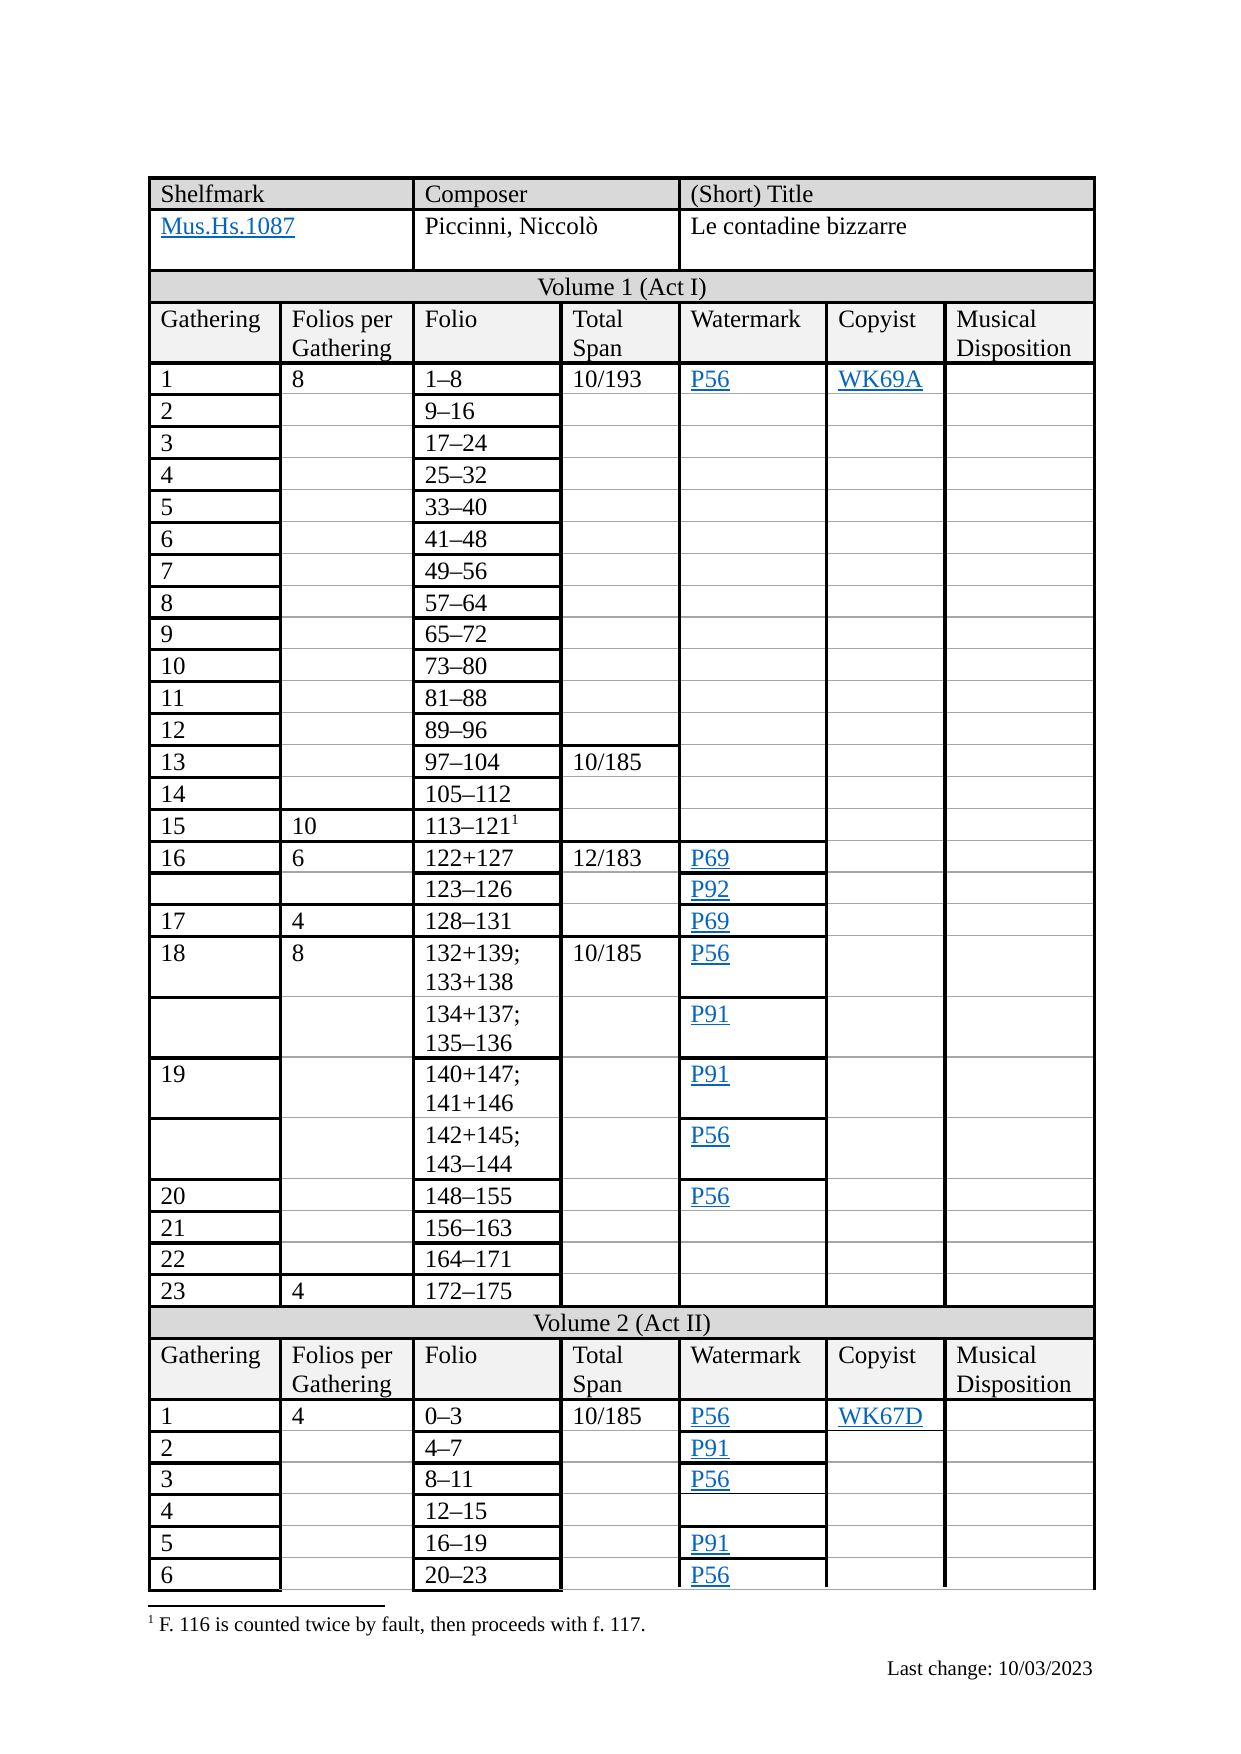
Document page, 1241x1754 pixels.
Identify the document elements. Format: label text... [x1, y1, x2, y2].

table_cell [282, 1118, 412, 1178]
table_cell [282, 1526, 412, 1557]
table_cell [828, 554, 943, 584]
table_cell [945, 1558, 1093, 1589]
table_cell [563, 1558, 679, 1589]
table_cell [828, 713, 943, 744]
table_cell [947, 1179, 1093, 1209]
table_cell 15 [151, 811, 279, 839]
table_cell 10/193 [563, 365, 678, 393]
table_cell Volume 2 (Act II) [151, 1308, 1093, 1337]
table_cell [947, 522, 1093, 553]
table_cell 122+127 [415, 843, 559, 871]
table_cell [282, 1558, 412, 1589]
table_cell 12 [151, 715, 279, 744]
table_cell [681, 681, 825, 712]
table_cell [681, 809, 825, 839]
table_cell 41–48 [415, 524, 559, 553]
table_cell 140+147; 141+146 [415, 1060, 559, 1117]
table_cell 113–121 [415, 811, 559, 839]
table_cell 10/185 [563, 938, 678, 996]
table_cell 12/183 [563, 843, 678, 871]
table_cell 148–155 [415, 1181, 559, 1209]
table_cell [947, 426, 1093, 457]
table_cell [947, 904, 1093, 935]
table_cell [828, 1431, 943, 1461]
table_cell [828, 649, 943, 680]
table_cell 33–40 [415, 492, 559, 521]
table_cell [947, 490, 1093, 521]
table_cell Folio [415, 1340, 559, 1398]
table_cell [563, 1274, 678, 1305]
table_cell [282, 586, 412, 616]
table_cell 17 [151, 906, 279, 935]
table_cell 132+139; 133+138 [415, 938, 559, 996]
table_cell [282, 1179, 412, 1209]
table_cell P69 [681, 843, 825, 871]
table_cell [947, 1431, 1093, 1461]
table_cell [282, 1494, 412, 1525]
table_cell Watermark [681, 304, 825, 361]
table_cell Gathering [151, 304, 279, 361]
table_cell [828, 1211, 943, 1241]
table_cell [828, 997, 943, 1056]
table_cell Le contadine bizzarre [681, 211, 1093, 269]
table_cell 23 [151, 1276, 279, 1305]
table_cell [681, 1211, 825, 1241]
table_cell [947, 1274, 1093, 1305]
table_cell [947, 997, 1093, 1056]
table_cell [282, 522, 412, 553]
table_cell [947, 777, 1093, 808]
table_cell [563, 1463, 678, 1493]
table_cell [828, 841, 943, 871]
table_cell [282, 618, 412, 648]
table_cell 6 [151, 1560, 279, 1589]
table_cell 8 [282, 365, 412, 393]
table_cell Total Span [563, 1340, 678, 1398]
table_cell 8–11 [415, 1465, 559, 1493]
table_cell [828, 873, 943, 903]
table_cell [563, 426, 678, 457]
table_cell [828, 1058, 943, 1117]
table_cell [681, 618, 825, 648]
table_cell [563, 713, 678, 744]
table_cell [947, 873, 1093, 903]
table_cell [282, 426, 412, 457]
table_cell 11 [151, 683, 279, 712]
table_cell [681, 522, 825, 553]
table_cell Piccinni, Niccolò [415, 211, 678, 269]
table_cell [828, 1118, 943, 1178]
table_cell [563, 586, 678, 616]
table_cell 20–23 [415, 1560, 559, 1589]
table_cell [563, 618, 678, 648]
table_cell [563, 873, 678, 903]
table_cell [828, 1526, 943, 1557]
table_cell Gathering [151, 1340, 279, 1398]
table_cell [828, 904, 943, 935]
table_cell 4 [282, 1276, 412, 1305]
table_cell [947, 809, 1093, 839]
table_cell [681, 649, 825, 680]
table_cell 17–24 [415, 428, 559, 457]
table_cell P91 [681, 1528, 825, 1557]
table_cell [563, 1526, 678, 1557]
table_cell P56 [681, 1181, 825, 1209]
table_cell [828, 1243, 943, 1273]
table_cell [563, 997, 678, 1056]
table_cell 21 [151, 1213, 279, 1241]
table_cell P56 [681, 1120, 825, 1178]
table_cell [947, 1494, 1093, 1525]
table_cell [563, 777, 678, 808]
table_cell [947, 936, 1093, 996]
table_cell 10/185 [563, 747, 678, 776]
table_cell Volume 1 (Act I) [151, 272, 1093, 301]
table_cell [828, 490, 943, 521]
table_cell Copyist [828, 1340, 943, 1398]
table_cell [282, 1463, 412, 1493]
table_cell [563, 1179, 678, 1209]
table_cell [282, 1058, 412, 1117]
table_cell 1–8 [415, 365, 559, 393]
table_cell 8 [151, 588, 279, 616]
table_cell P56 [681, 1465, 825, 1493]
table_cell [947, 1118, 1093, 1178]
table_cell [828, 1463, 943, 1493]
table_cell [563, 458, 678, 489]
table_cell P92 [681, 875, 825, 903]
table_cell 105–112 [415, 779, 559, 808]
table_cell [151, 1120, 279, 1178]
table_cell [947, 365, 1093, 393]
table_cell [681, 554, 825, 584]
table_cell [828, 618, 943, 648]
table_cell 134+137; 135–136 [415, 997, 559, 1056]
table_cell 22 [151, 1245, 279, 1273]
table_cell [947, 713, 1093, 744]
table_cell 123–126 [415, 875, 559, 903]
table_cell [947, 681, 1093, 712]
table_cell [947, 1211, 1093, 1241]
table_cell [563, 681, 678, 712]
table_cell Musical Disposition [947, 304, 1093, 361]
table_cell [563, 649, 678, 680]
table_cell 5 [151, 492, 279, 521]
table_cell [282, 777, 412, 808]
table_cell 89–96 [415, 715, 559, 744]
table_cell [828, 586, 943, 616]
table_header (Short) Title [681, 180, 1093, 208]
table_cell Total Span [563, 304, 678, 361]
table_cell [282, 681, 412, 712]
table_cell 156–163 [415, 1213, 559, 1241]
table_cell [947, 1243, 1093, 1273]
table_cell [563, 904, 678, 935]
table_cell P56 [681, 1401, 825, 1429]
table_cell [282, 997, 412, 1056]
table_cell Watermark [681, 1340, 825, 1398]
table_cell Copyist [828, 304, 943, 361]
table_cell [828, 522, 943, 553]
table_cell [681, 1494, 825, 1525]
table_cell Folios per Gathering [282, 304, 412, 361]
table_cell [282, 745, 412, 776]
table_cell P91 [681, 1433, 825, 1461]
table_cell 14 [151, 779, 279, 808]
table_cell [828, 426, 943, 457]
table_cell [947, 586, 1093, 616]
table_cell Folios per Gathering [282, 1340, 412, 1398]
table_cell [563, 394, 678, 425]
table_header Shelfmark [151, 180, 412, 208]
table_cell 8 [282, 938, 412, 996]
table_cell P56 [681, 365, 825, 393]
table_cell [681, 1274, 825, 1305]
table_cell 2 [151, 396, 279, 425]
table_cell [828, 458, 943, 489]
table_cell [282, 713, 412, 744]
table_cell Mus.Hs.1087 [151, 211, 412, 269]
table_cell 4 [282, 1401, 412, 1429]
table_cell 142+145; 143–144 [415, 1118, 559, 1178]
table_cell 1 [151, 1401, 279, 1429]
table_cell [681, 713, 825, 744]
table_cell 2 [151, 1433, 279, 1461]
table_cell WK69A [828, 365, 943, 393]
table_cell 97–104 [415, 747, 559, 776]
table_cell [947, 554, 1093, 584]
table_cell [282, 1211, 412, 1241]
table_cell 13 [151, 747, 279, 776]
table_cell 164–171 [415, 1245, 559, 1273]
table_cell [828, 1179, 943, 1209]
table_cell [563, 1494, 678, 1525]
table_cell [282, 554, 412, 584]
table_cell 4 [151, 460, 279, 489]
table_cell [827, 1558, 945, 1589]
table_cell [282, 458, 412, 489]
table_cell 20 [151, 1181, 279, 1209]
table_cell [947, 618, 1093, 648]
table_cell 16 [151, 843, 279, 871]
table_cell [151, 999, 279, 1056]
table_cell WK67D [828, 1401, 943, 1429]
table_cell P91 [681, 999, 825, 1056]
table_cell 4 [282, 906, 412, 935]
table_cell [563, 1211, 678, 1241]
table_cell [563, 490, 678, 521]
table_cell [947, 1058, 1093, 1117]
table_cell [947, 1463, 1093, 1493]
table_cell [947, 745, 1093, 776]
table_cell [947, 1526, 1093, 1557]
table_cell P56 [681, 938, 825, 996]
table_cell 1 [151, 365, 279, 393]
table_cell [828, 394, 943, 425]
table_cell 16–19 [415, 1528, 559, 1557]
table_cell [563, 554, 678, 584]
table_cell [681, 458, 825, 489]
table_cell [828, 681, 943, 712]
table_header Composer [415, 180, 678, 208]
table_cell [947, 649, 1093, 680]
table_cell 172–175 [415, 1276, 559, 1305]
table_cell 81–88 [415, 683, 559, 712]
table_cell [828, 1274, 943, 1305]
table_cell 4 [151, 1496, 279, 1525]
table_cell [681, 1243, 825, 1273]
table_cell [681, 394, 825, 425]
table_cell 18 [151, 938, 279, 996]
table_cell 5 [151, 1528, 279, 1557]
table_cell 10 [282, 811, 412, 839]
table_cell 57–64 [415, 588, 559, 616]
table_cell [828, 1494, 943, 1525]
table_cell [681, 777, 825, 808]
table_cell Folio [415, 304, 559, 361]
table_cell [563, 1058, 678, 1117]
table_cell Musical Disposition [947, 1340, 1093, 1398]
table_cell 9–16 [415, 396, 559, 425]
table_cell 12–15 [415, 1496, 559, 1525]
table_cell [563, 1243, 678, 1273]
table_cell 65–72 [415, 620, 559, 648]
table_cell [681, 490, 825, 521]
table_cell 6 [151, 524, 279, 553]
table_cell P69 [681, 906, 825, 935]
table_cell [282, 394, 412, 425]
table_cell 3 [151, 1465, 279, 1493]
table_cell 4–7 [415, 1433, 559, 1461]
table_cell [947, 394, 1093, 425]
table_cell P56 [679, 1560, 827, 1589]
table_cell [282, 490, 412, 521]
table_cell [828, 809, 943, 839]
table_cell [681, 745, 825, 776]
table_cell 3 [151, 428, 279, 457]
table_cell [828, 936, 943, 996]
table_cell [681, 586, 825, 616]
table_cell [947, 458, 1093, 489]
table_cell 6 [282, 843, 412, 871]
table_cell [563, 1431, 678, 1461]
table_cell 25–32 [415, 460, 559, 489]
table_cell 0–3 [415, 1401, 559, 1429]
table_cell [828, 745, 943, 776]
table_cell 73–80 [415, 651, 559, 680]
table_cell P91 [681, 1060, 825, 1117]
table_cell 10/185 [563, 1401, 678, 1429]
table_cell [282, 649, 412, 680]
table_cell [563, 1118, 678, 1178]
table_cell 128–131 [415, 906, 559, 935]
table_cell [151, 875, 279, 903]
table_cell 10 [151, 651, 279, 680]
table_cell [828, 777, 943, 808]
table_cell [681, 426, 825, 457]
table_cell [563, 809, 678, 839]
table_cell [947, 1401, 1093, 1429]
table_cell [563, 522, 678, 553]
table_cell 19 [151, 1060, 279, 1117]
table_cell [282, 873, 412, 903]
table_cell [282, 1431, 412, 1461]
table_cell 9 [151, 620, 279, 648]
table_cell 49–56 [415, 556, 559, 584]
table_cell 7 [151, 556, 279, 584]
table_cell [947, 841, 1093, 871]
table_cell [282, 1243, 412, 1273]
